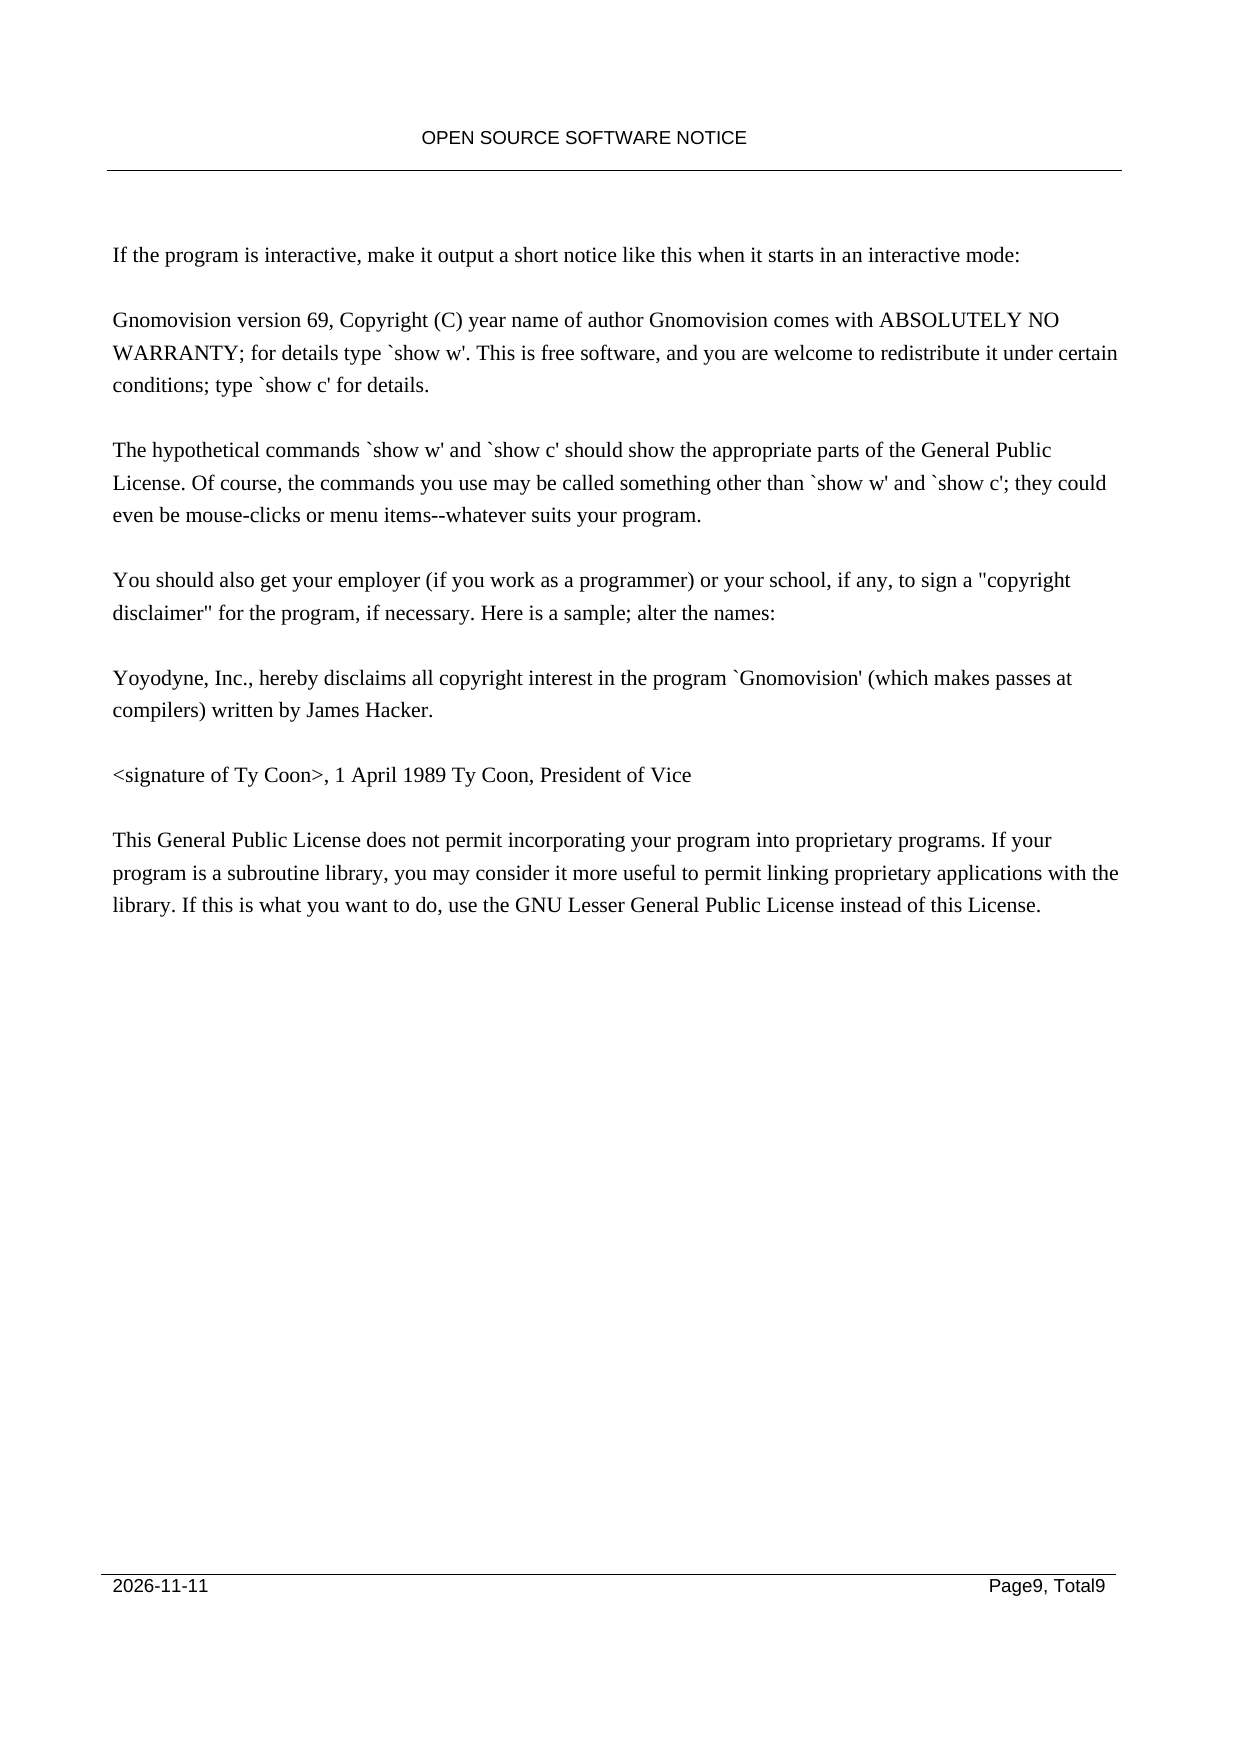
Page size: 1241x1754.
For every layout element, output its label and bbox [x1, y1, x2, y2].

text [112, 206, 1128, 921]
